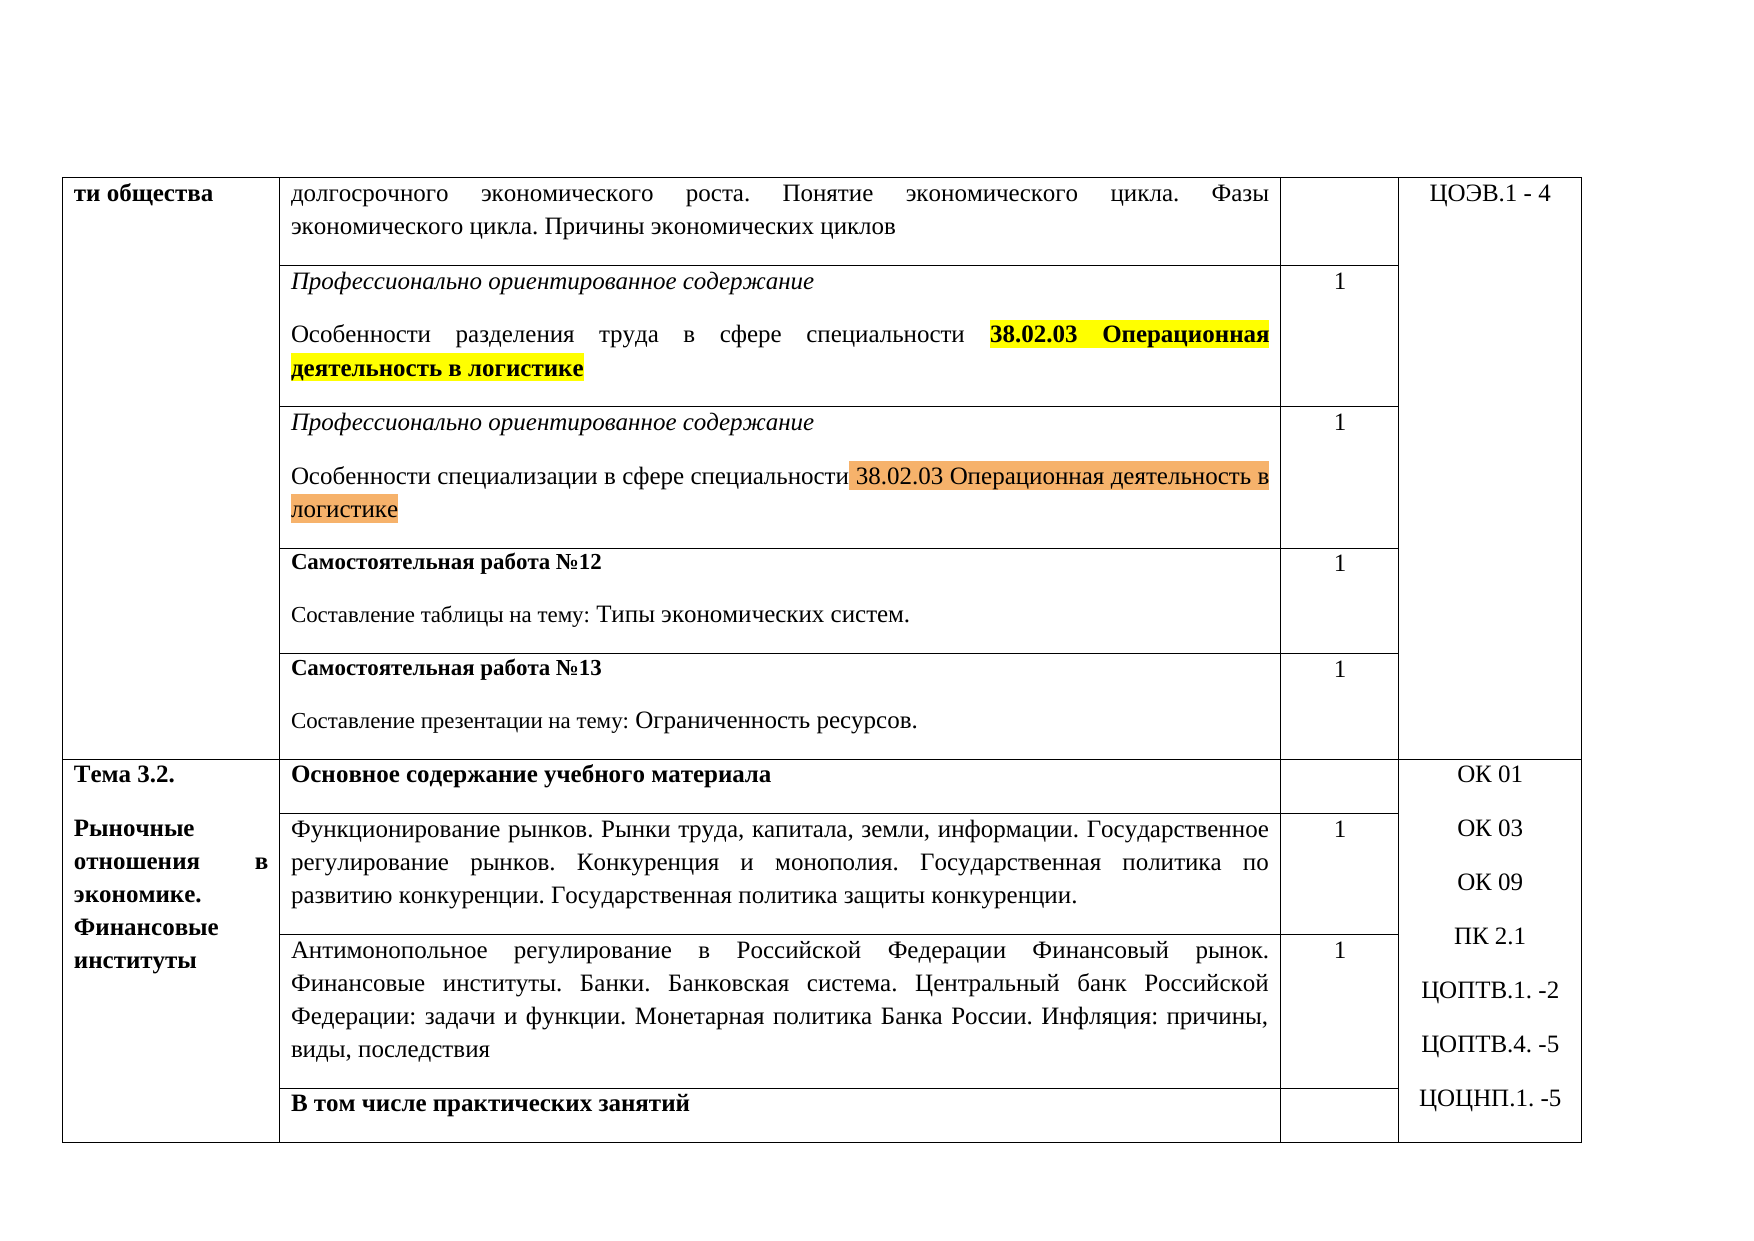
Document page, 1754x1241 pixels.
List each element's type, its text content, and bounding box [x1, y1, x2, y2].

table_cell Профессионально ориентированное содержание Особенности специализации в сфере специальности 38.02.03 Операционная деятельность в логистике [280, 407, 1280, 547]
table_cell 1 [1281, 654, 1398, 758]
table_cell [1281, 760, 1398, 813]
table_cell 1 [1281, 935, 1398, 1087]
table_cell Самостоятельная работа №12 Составление таблицы на тему: Типы экономических систем. [280, 549, 1280, 653]
table_cell 1 [1281, 814, 1398, 934]
table_cell Профессионально ориентированное содержание Особенности разделения труда в сфере специальности 38.02.03 Операционная деятельность в логистике [280, 266, 1280, 406]
table_cell 1 [1281, 178, 1398, 265]
table_cell [1281, 1089, 1398, 1142]
table_cell Самостоятельная работа №13 Составление презентации на тему: Ограниченность ресурсов. [280, 654, 1280, 758]
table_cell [280, 178, 1280, 265]
table_cell Основное содержание учебного материала [280, 760, 1280, 813]
table_cell ОК 01 ОК 03 ОК 09 ПК 2.1 ЦОПТВ.1. -2 ЦОПТВ.4. -5 ЦОЦНП.1. -5 [1399, 760, 1581, 1142]
table_cell 1 [1281, 407, 1398, 547]
table_cell Антимонопольное регулирование в Российской Федерации Финансовый рынок. Финансовые институты. Банки. Банковская система. Центральный банк Российской Федерации: задачи и функции. Монетарная политика Банка России. Инфляция: причины, виды, последствия [280, 935, 1280, 1087]
table_cell Функционирование рынков. Рынки труда, капитала, земли, информации. Государственное регулирование рынков. Конкуренция и монополия. Государственная политика по развитию конкуренции. Государственная политика защиты конкуренции. [280, 814, 1280, 934]
table_cell Тема 3.2. Рыночные отношения в экономике. Финансовые институты [63, 760, 279, 1142]
table_cell 1 [1281, 549, 1398, 653]
table_cell В том числе практических занятий [280, 1089, 1280, 1142]
table_cell 1 [1281, 266, 1398, 406]
